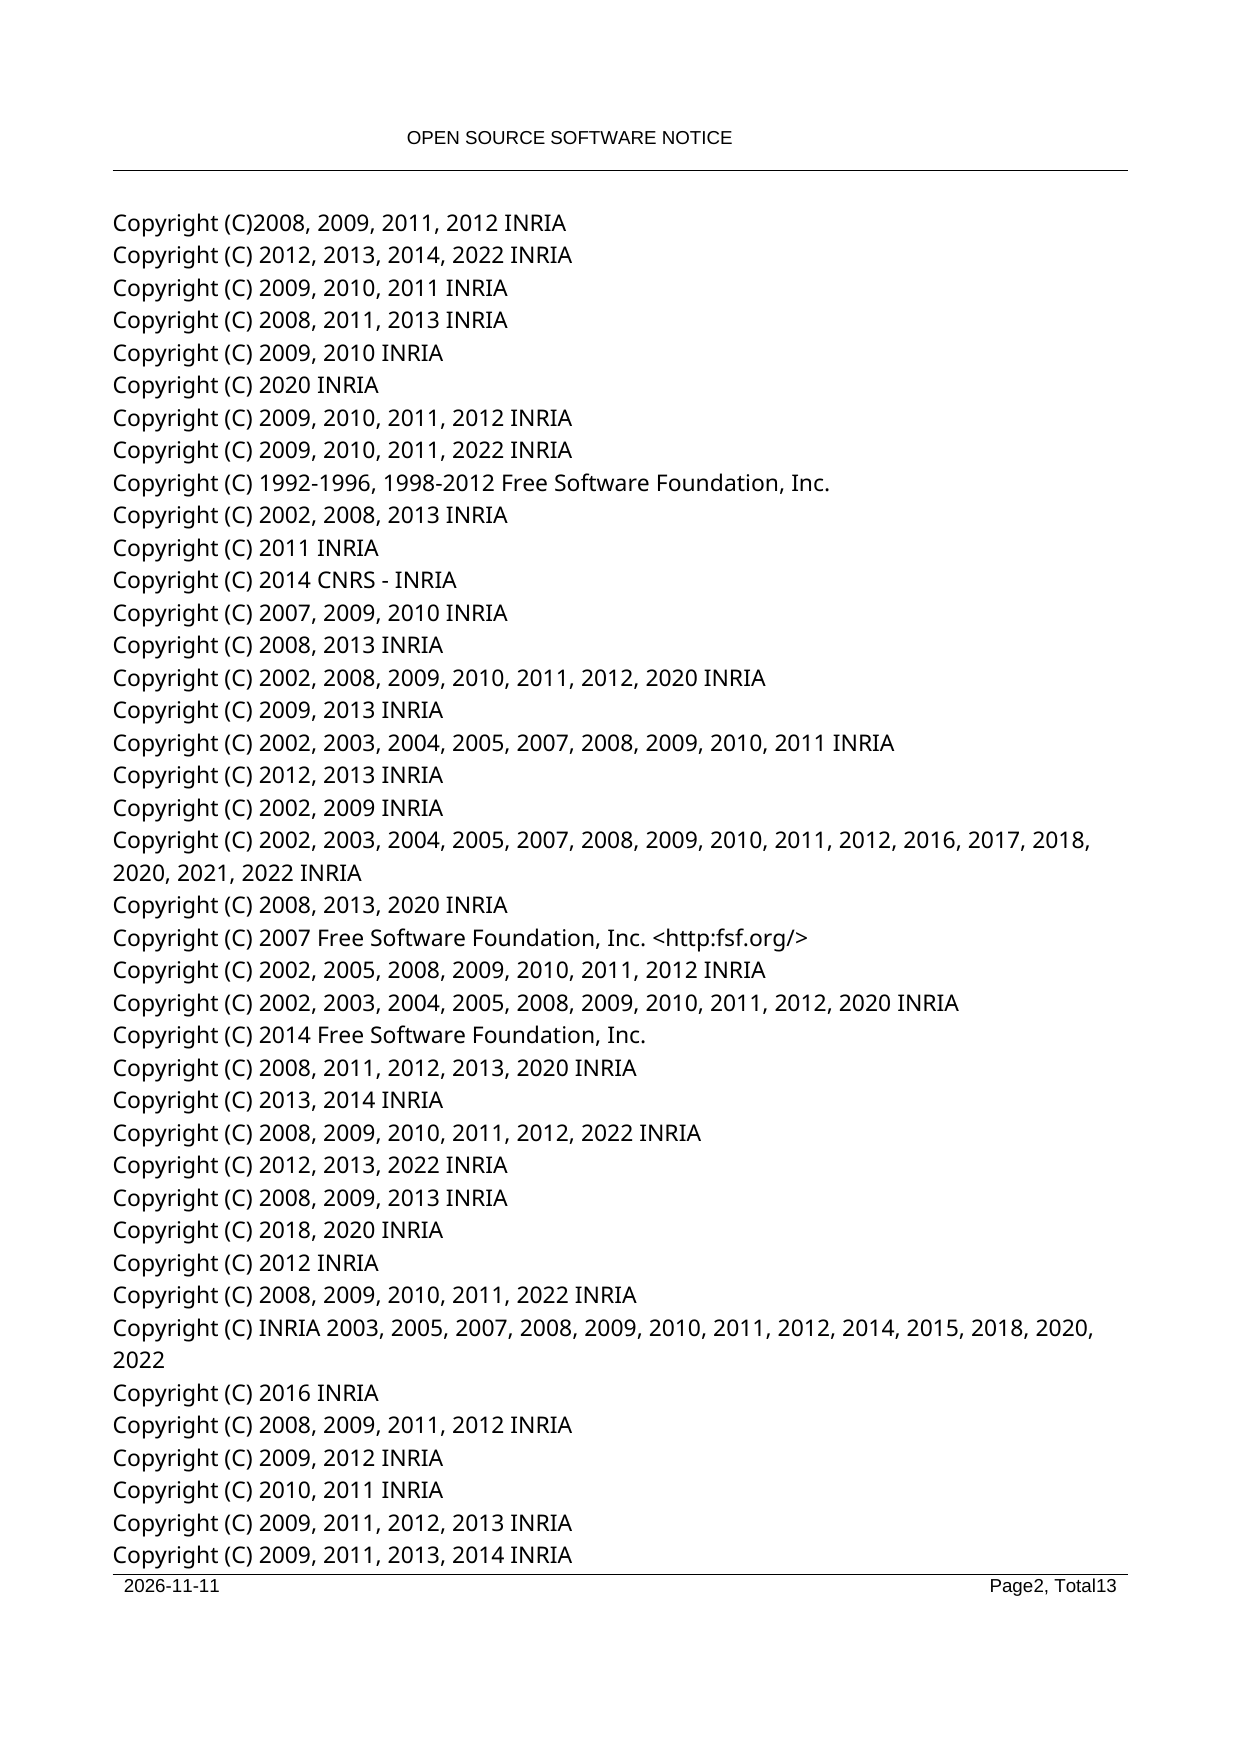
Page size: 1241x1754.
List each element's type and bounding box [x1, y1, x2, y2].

text [112, 206, 1128, 1571]
